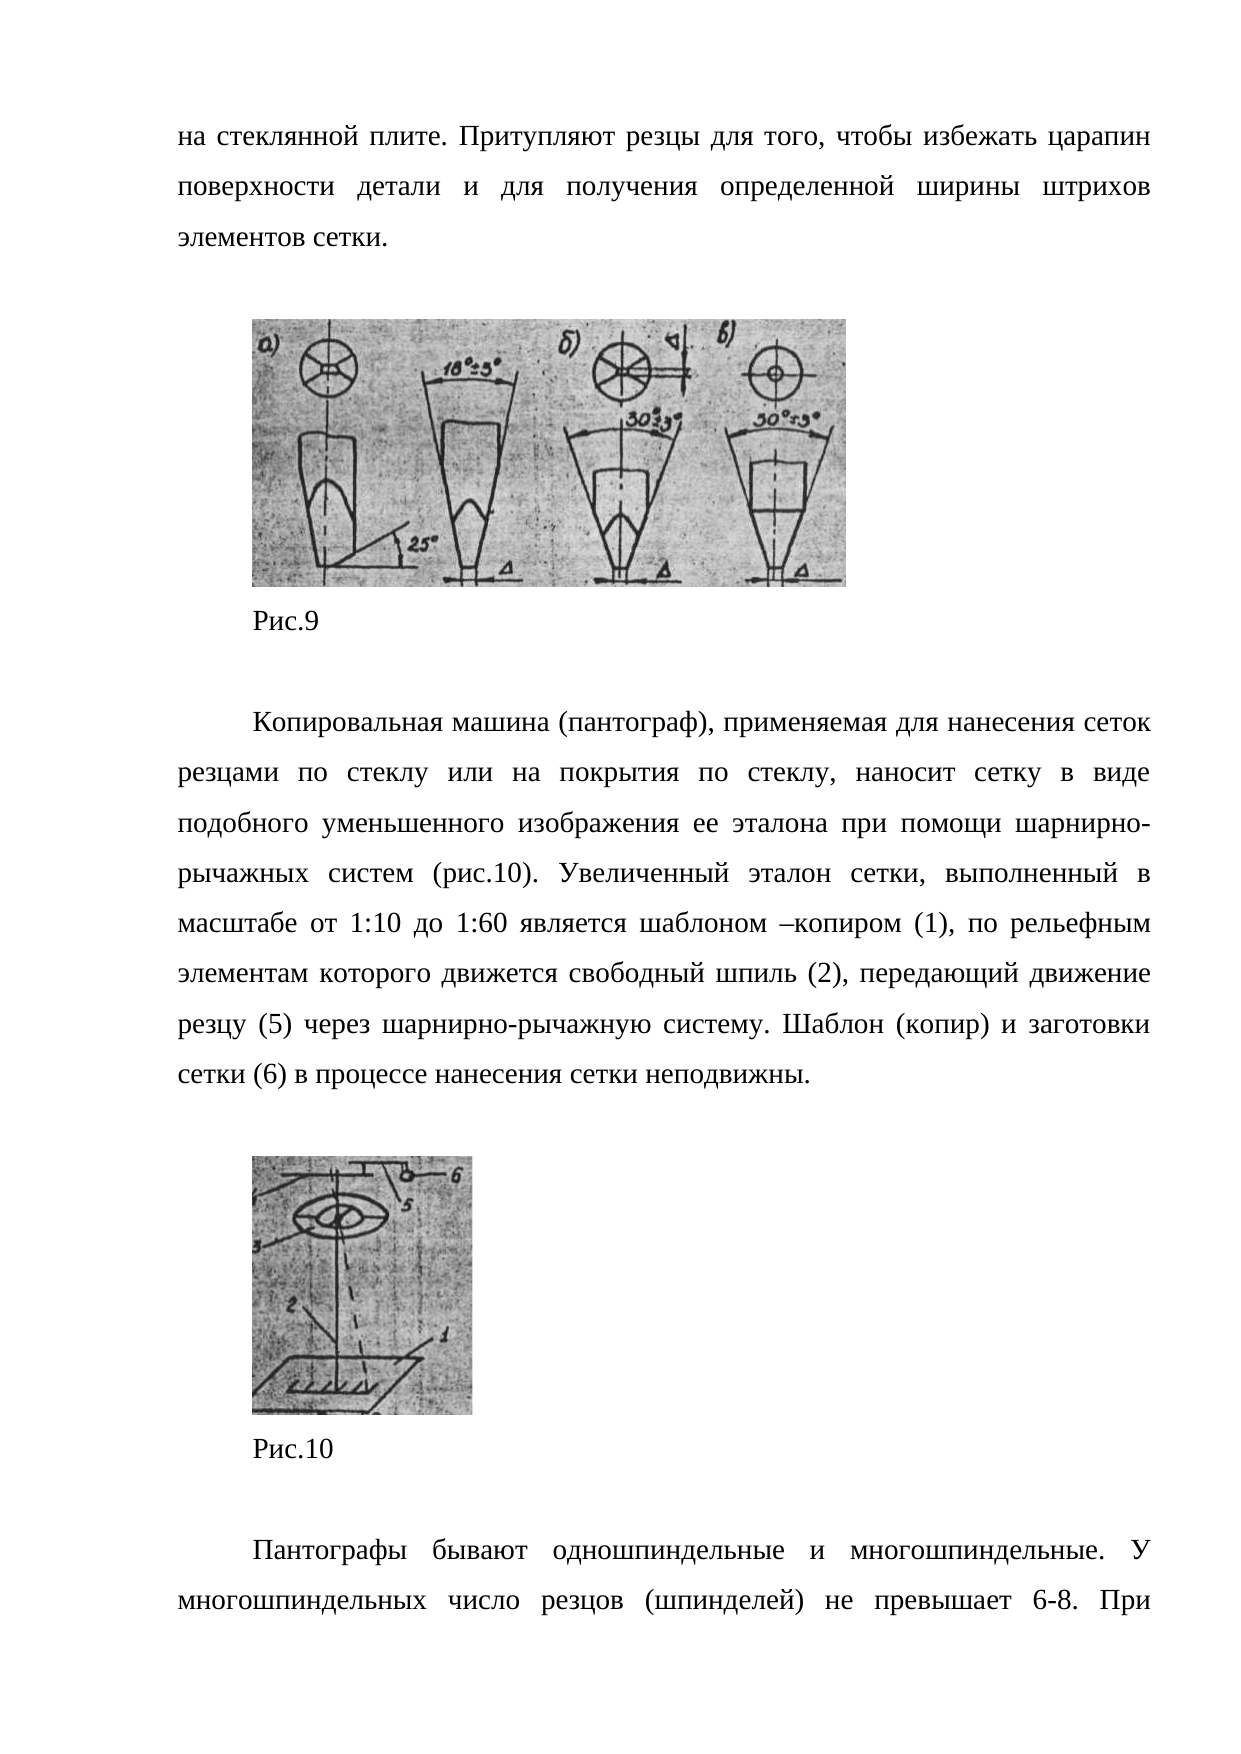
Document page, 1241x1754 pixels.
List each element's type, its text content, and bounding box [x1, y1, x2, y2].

picture [252, 319, 846, 587]
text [177, 1532, 1152, 1616]
text Рис.9 [177, 603, 1152, 637]
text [177, 118, 1152, 252]
text Рис.10 [177, 1432, 1152, 1465]
picture [252, 1156, 473, 1415]
text Копировальная машина (пантограф), применяемая для нанесения сеток резцами по стеклу или на покрытия по стеклу, наносит сетку в виде подобного уменьшенного изображения ее эталона при помощи шарнирно-рычажных систем (рис.10). Увеличенный эталон сетки, выполненный в масштабе от 1:10 до 1:60 является шаблоном –копиром (1), по рельефным элементам которого движется свободный шпиль (2), передающий движение резцу (5) через шарнирно-рычажную систему. Шаблон (копир) и заготовки сетки (6) в процессе нанесения сетки неподвижны. [177, 704, 1152, 1090]
